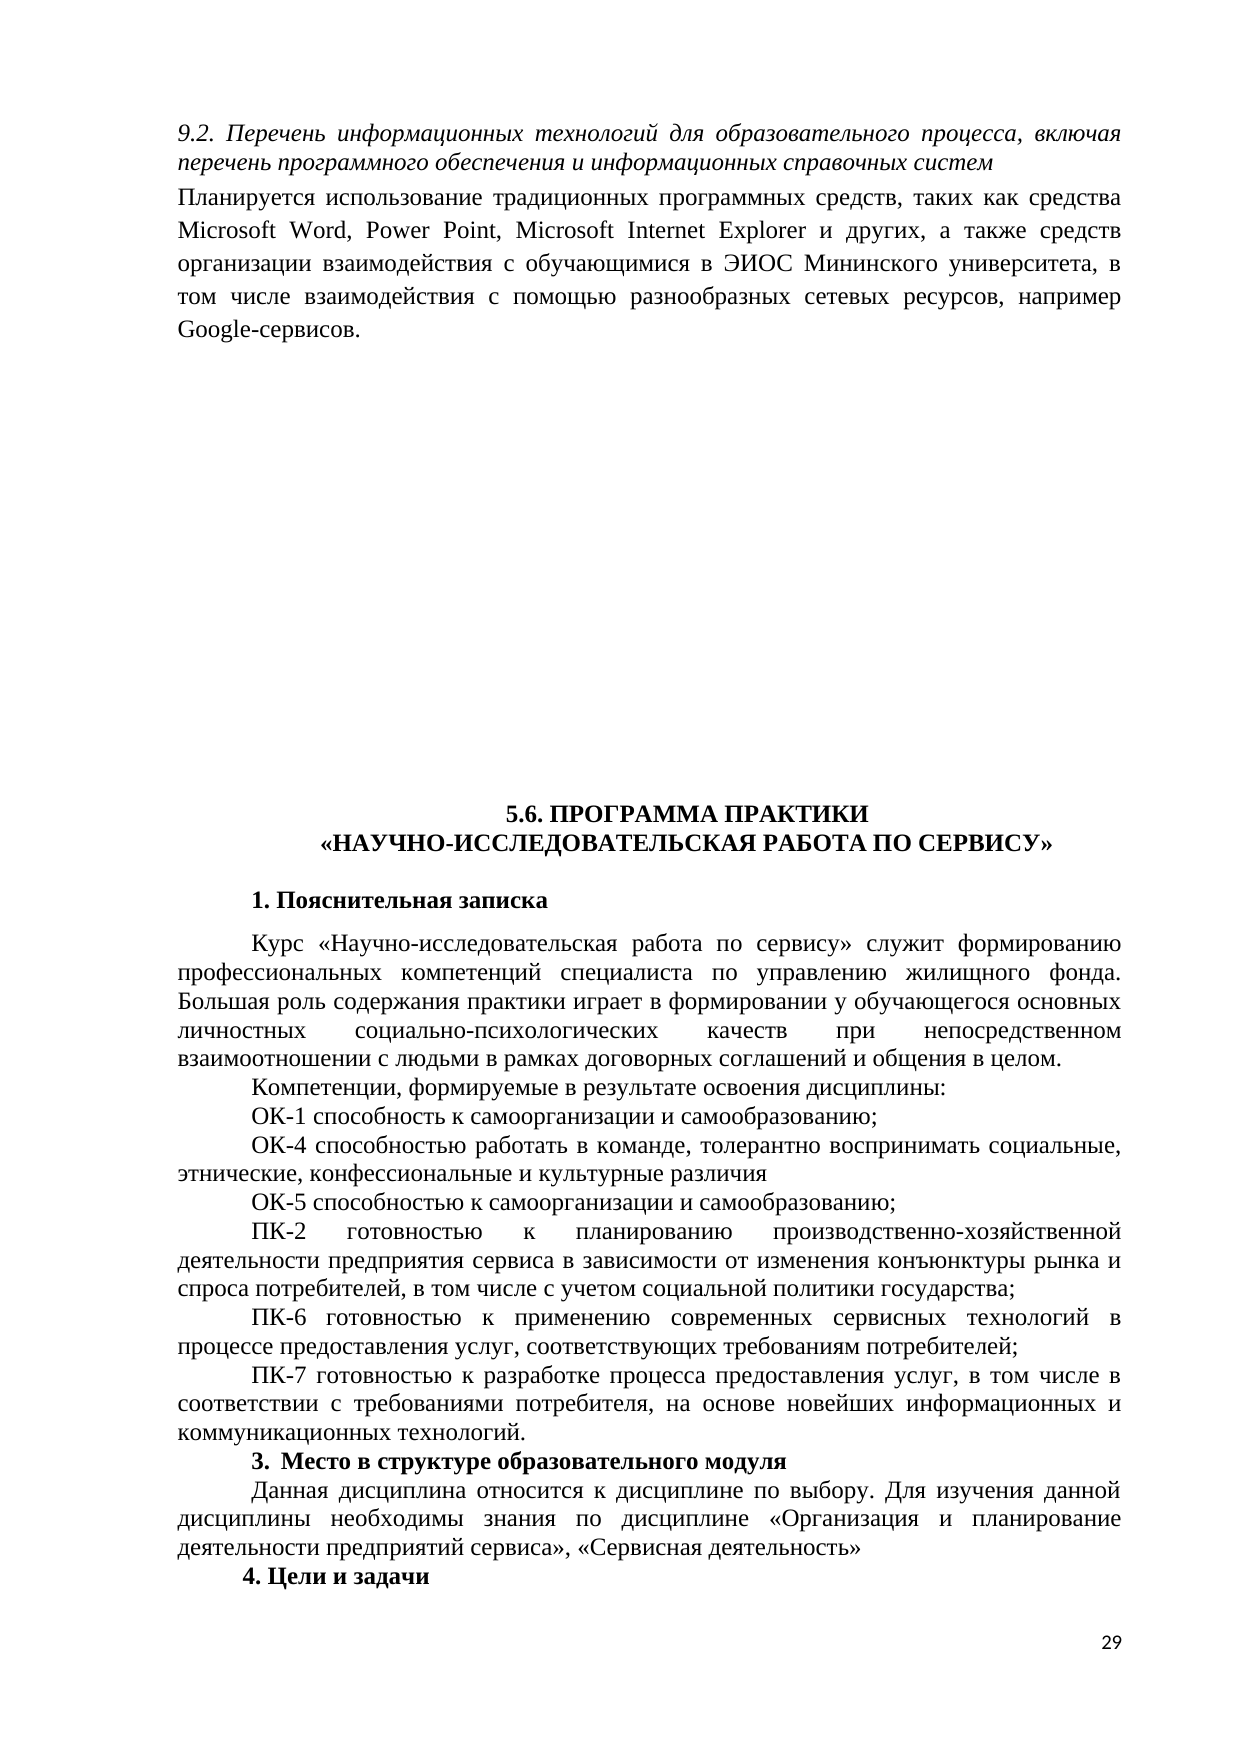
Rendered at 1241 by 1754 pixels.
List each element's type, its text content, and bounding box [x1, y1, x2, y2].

text Компетенции, формируемые в результате освоения дисциплины: [177, 1072, 1122, 1101]
text 5.6. ПРОГРАММА ПРАКТИКИ [252, 799, 1122, 828]
list Место в структуре образовательного модуля [251, 1446, 1122, 1475]
text 9.2. Перечень информационных технологий для образовательного процесса, включая перечень программного обеспечения и информационных справочных систем [177, 118, 1122, 176]
text ОК-1 способность к самоорганизации и самообразованию; [177, 1101, 1122, 1130]
text Данная дисциплина относится к дисциплине по выбору. Для изучения данной дисциплины необходимы знания по дисциплине «Организация и планирование деятельности предприятий сервиса», «Сервисная деятельность» [177, 1475, 1122, 1561]
text ОК-4 способностью работать в команде, толерантно воспринимать социальные, этнические, конфессиональные и культурные различия [177, 1130, 1122, 1187]
text Планируется использование традиционных программных средств, таких как средства Microsoft Word, Power Point, Microsoft Internet Explorer и других, а также средств организации взаимодействия с обучающимися в ЭИОС Мининского университета, в том числе взаимодействия с помощью разнообразных сетевых ресурсов, например Google-сервисов. [177, 182, 1122, 343]
text ПК-2 готовностью к планированию производственно-хозяйственной деятельности предприятия сервиса в зависимости от изменения конъюнктуры рынка и спроса потребителей, в том числе с учетом социальной политики государства; [177, 1216, 1122, 1302]
text Курс «Научно-исследовательская работа по сервису» служит формированию профессиональных компетенций специалиста по управлению жилищного фонда. Большая роль содержания практики играет в формировании у обучающегося основных личностных социально-психологических качеств при непосредственном взаимоотношении с людьми в рамках договорных соглашений и общения в целом. [177, 928, 1122, 1072]
text ПК-7 готовностью к разработке процесса предоставления услуг, в том числе в соответствии с требованиями потребителя, на основе новейших информационных и коммуникационных технологий. [177, 1360, 1122, 1446]
text ОК-5 способностью к самоорганизации и самообразованию; [177, 1187, 1122, 1216]
text ПК-6 готовностью к применению современных сервисных технологий в процессе предоставления услуг, соответствующих требованиям потребителей; [177, 1302, 1122, 1360]
text «НАУЧНО-ИССЛЕДОВАТЕЛЬСКАЯ РАБОТА ПО СЕРВИСУ» [177, 828, 1122, 857]
text 1. Пояснительная записка [177, 885, 1122, 914]
text 4. Цели и задачи [177, 1561, 1122, 1590]
